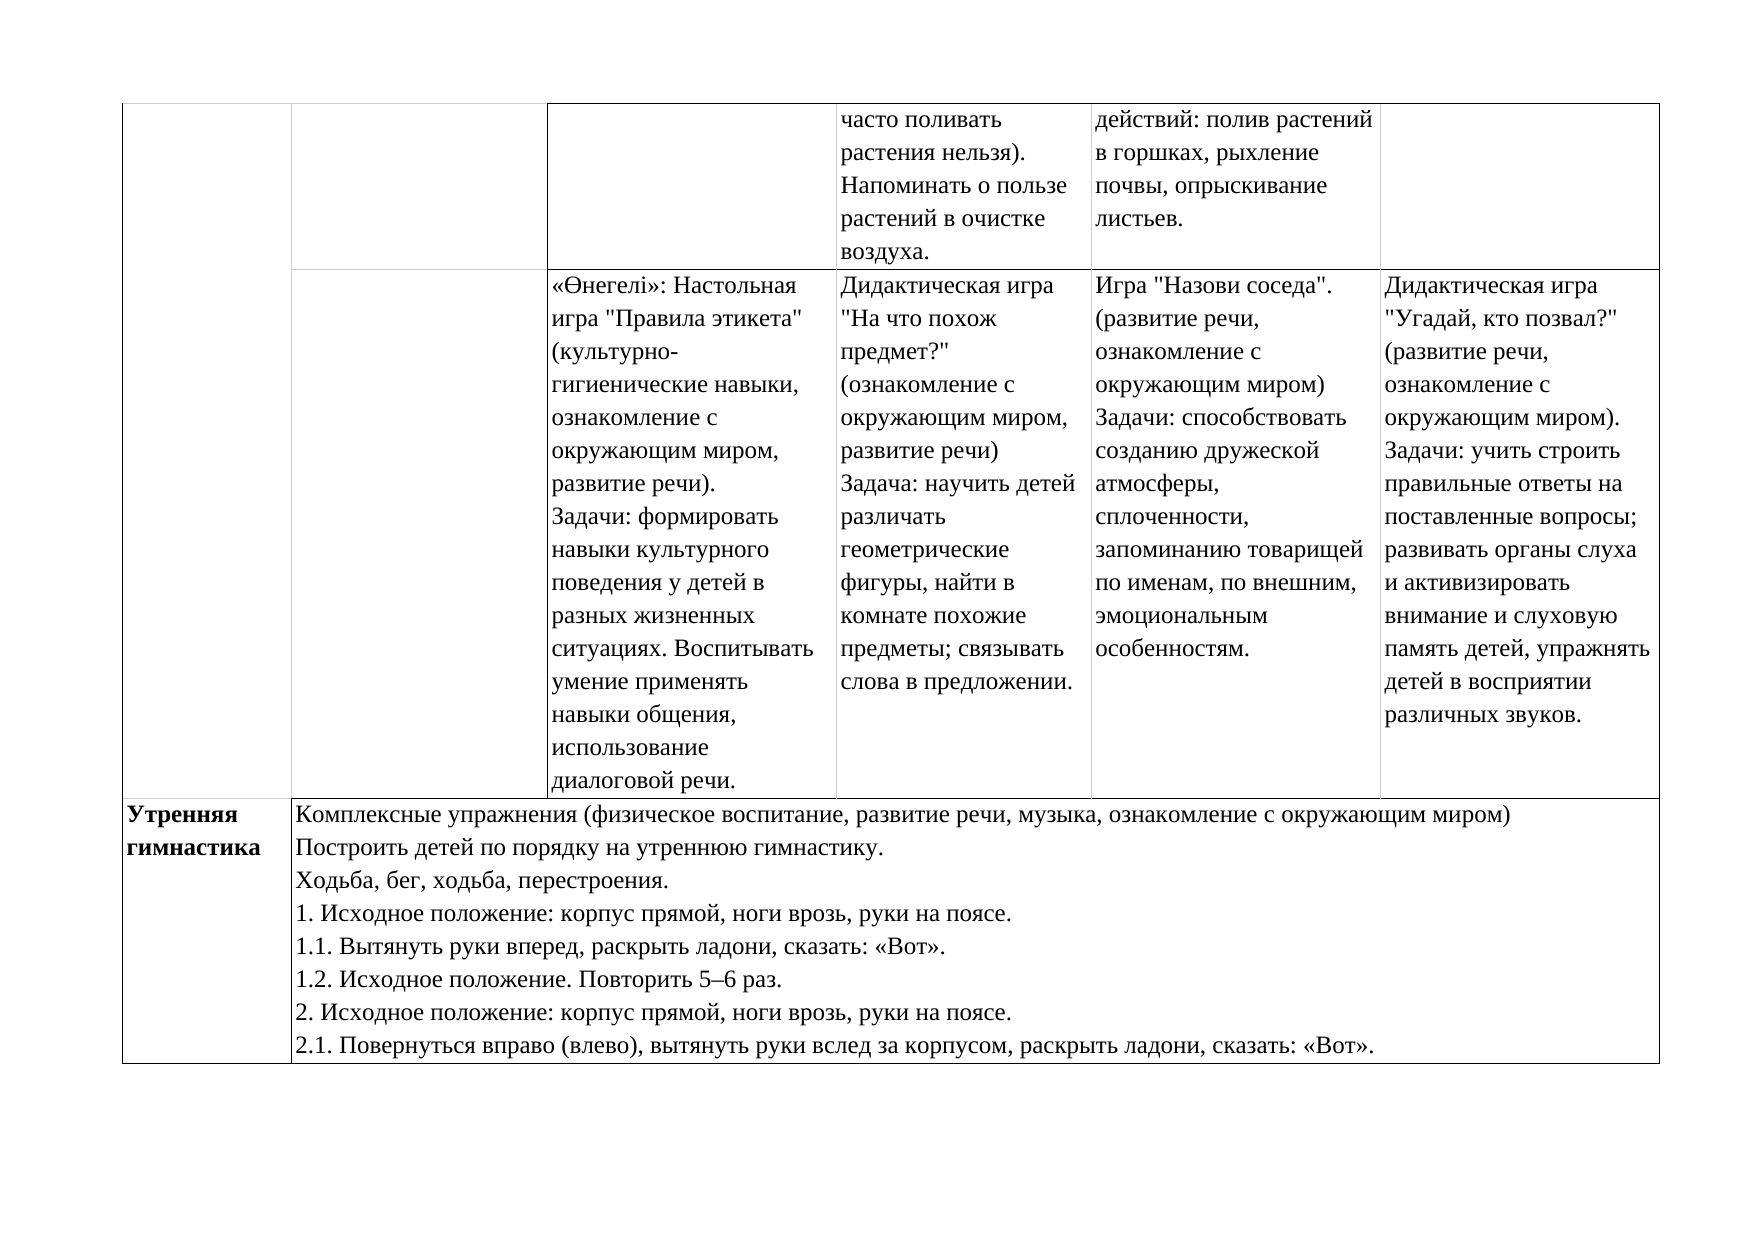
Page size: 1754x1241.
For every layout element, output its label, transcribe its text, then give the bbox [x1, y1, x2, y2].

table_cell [548, 104, 836, 269]
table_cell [292, 799, 1659, 1063]
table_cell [1092, 104, 1380, 269]
table_cell [292, 270, 547, 798]
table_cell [123, 104, 291, 798]
table_cell [292, 104, 547, 269]
table_cell Игра "Назови соседа". (развитие речи, ознакомление с окружающим миром) Задачи: способствовать созданию дружеской атмосферы, сплоченности, запоминанию товарищей по именам, по внешним, эмоциональным особенностям. [1092, 270, 1380, 798]
table_cell Дидактическая игра "Угадай, кто позвал?" (развитие речи, ознакомление с окружающим миром). Задачи: учить строить правильные ответы на поставленные вопросы; развивать органы слуха и активизировать внимание и слуховую память детей, упражнять детей в восприятии различных звуков. [1381, 270, 1659, 798]
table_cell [837, 104, 1091, 269]
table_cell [1381, 104, 1659, 269]
table_cell Утренняя гимнастика [123, 799, 291, 1063]
table_cell Дидактическая игра "На что похож предмет?" (ознакомление с окружающим миром, развитие речи) Задача: научить детей различать геометрические фигуры, найти в комнате похожие предметы; связывать слова в предложении. [837, 270, 1091, 798]
table_cell «Өнегелі»: Настольная игра "Правила этикета" (культурно-гигиенические навыки, ознакомление с окружающим миром, развитие речи). Задачи: формировать навыки культурного поведения у детей в разных жизненных ситуациях. Воспитывать умение применять навыки общения, использование диалоговой речи. [548, 270, 836, 798]
